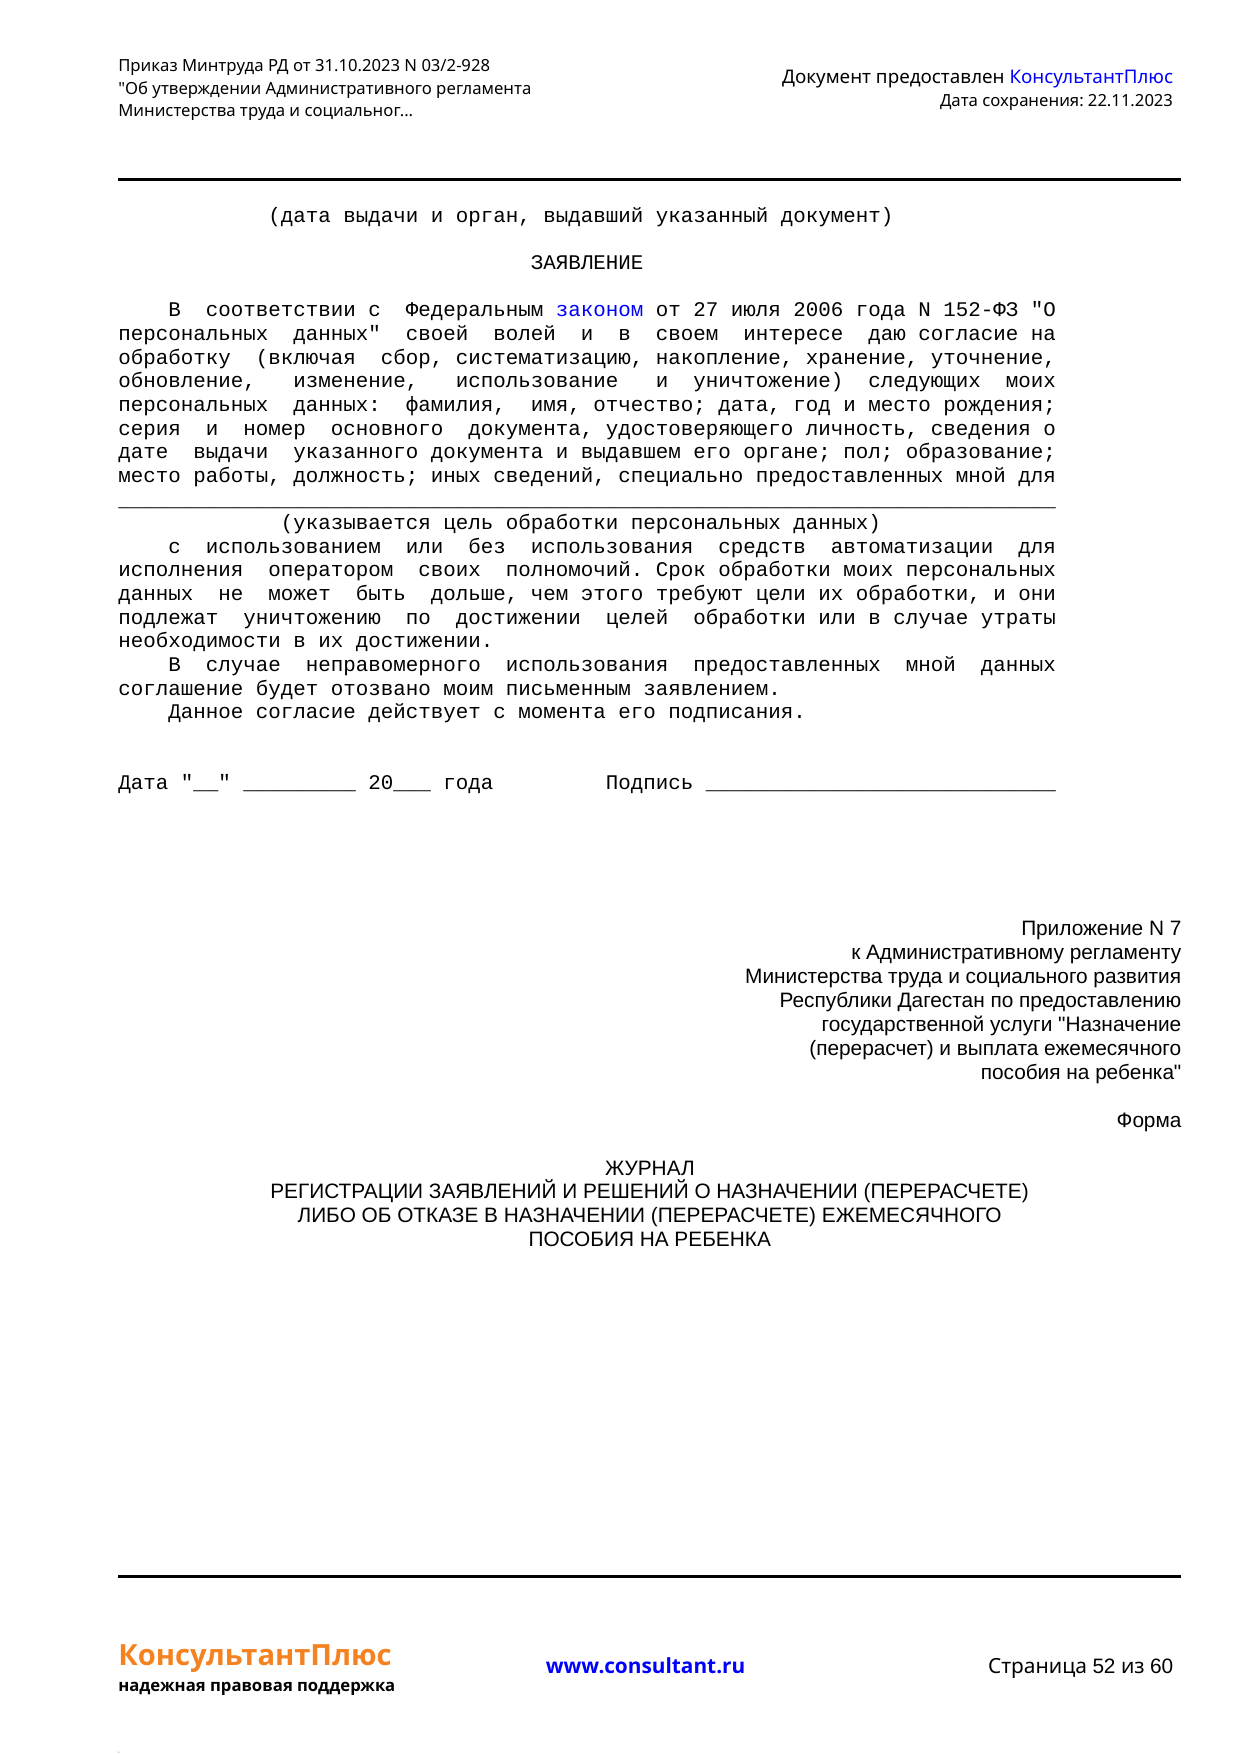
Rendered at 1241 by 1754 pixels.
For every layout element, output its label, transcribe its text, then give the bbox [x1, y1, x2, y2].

text соглашение будет отозвано моим письменным заявлением. [118, 678, 1181, 701]
text Министерства труда и социального развития [118, 964, 1181, 988]
text РЕГИСТРАЦИИ ЗАЯВЛЕНИЙ И РЕШЕНИЙ О НАЗНАЧЕНИИ (ПЕРЕРАСЧЕТЕ) [118, 1179, 1181, 1203]
text ПОСОБИЯ НА РЕБЕНКА [118, 1227, 1181, 1251]
text (перерасчет) и выплата ежемесячного [118, 1036, 1181, 1059]
text обновление, изменение, использование и уничтожение) следующих моих [118, 370, 1181, 394]
text ЗАЯВЛЕНИЕ [118, 252, 1181, 276]
text Форма [118, 1107, 1181, 1131]
text данных не может быть дольше, чем этого требуют цели их обработки, и они [118, 583, 1181, 607]
text Приложение N 7 [118, 916, 1181, 940]
text необходимости в их достижении. [118, 630, 1181, 654]
text место работы, должность; иных сведений, специально предоставленных мной для [118, 465, 1181, 488]
text к Административному регламенту [118, 940, 1181, 964]
text (указывается цель обработки персональных данных) [118, 512, 1181, 536]
text Данное согласие действует с момента его подписания. [118, 701, 1181, 725]
text подлежат уничтожению по достижении целей обработки или в случае утраты [118, 607, 1181, 630]
text Дата "__" _________ 20___ года Подпись ____________________________ [118, 772, 1181, 796]
text серия и номер основного документа, удостоверяющего личность, сведения о [118, 418, 1181, 441]
text ЛИБО ОБ ОТКАЗЕ В НАЗНАЧЕНИИ (ПЕРЕРАСЧЕТЕ) ЕЖЕМЕСЯЧНОГО [118, 1203, 1181, 1227]
text (дата выдачи и орган, выдавший указанный документ) [118, 205, 1181, 228]
text В случае неправомерного использования предоставленных мной данных [118, 654, 1181, 678]
text Республики Дагестан по предоставлению [118, 988, 1181, 1012]
text дате выдачи указанного документа и выдавшем его органе; пол; образование; [118, 441, 1181, 465]
text пособия на ребенка" [118, 1059, 1181, 1083]
text исполнения оператором своих полномочий. Срок обработки моих персональных [118, 559, 1181, 583]
text ___________________________________________________________________________ [118, 488, 1181, 512]
text ЖУРНАЛ [118, 1155, 1181, 1179]
text В соответствии с Федеральным законом от 27 июля 2006 года N 152-ФЗ "О [118, 299, 1181, 323]
text персональных данных" своей волей и в своем интересе даю согласие на [118, 323, 1181, 347]
text обработку (включая сбор, систематизацию, накопление, хранение, уточнение, [118, 347, 1181, 370]
text с использованием или без использования средств автоматизации для [118, 536, 1181, 559]
text персональных данных: фамилия, имя, отчество; дата, год и место рождения; [118, 394, 1181, 418]
text государственной услуги "Назначение [118, 1012, 1181, 1036]
